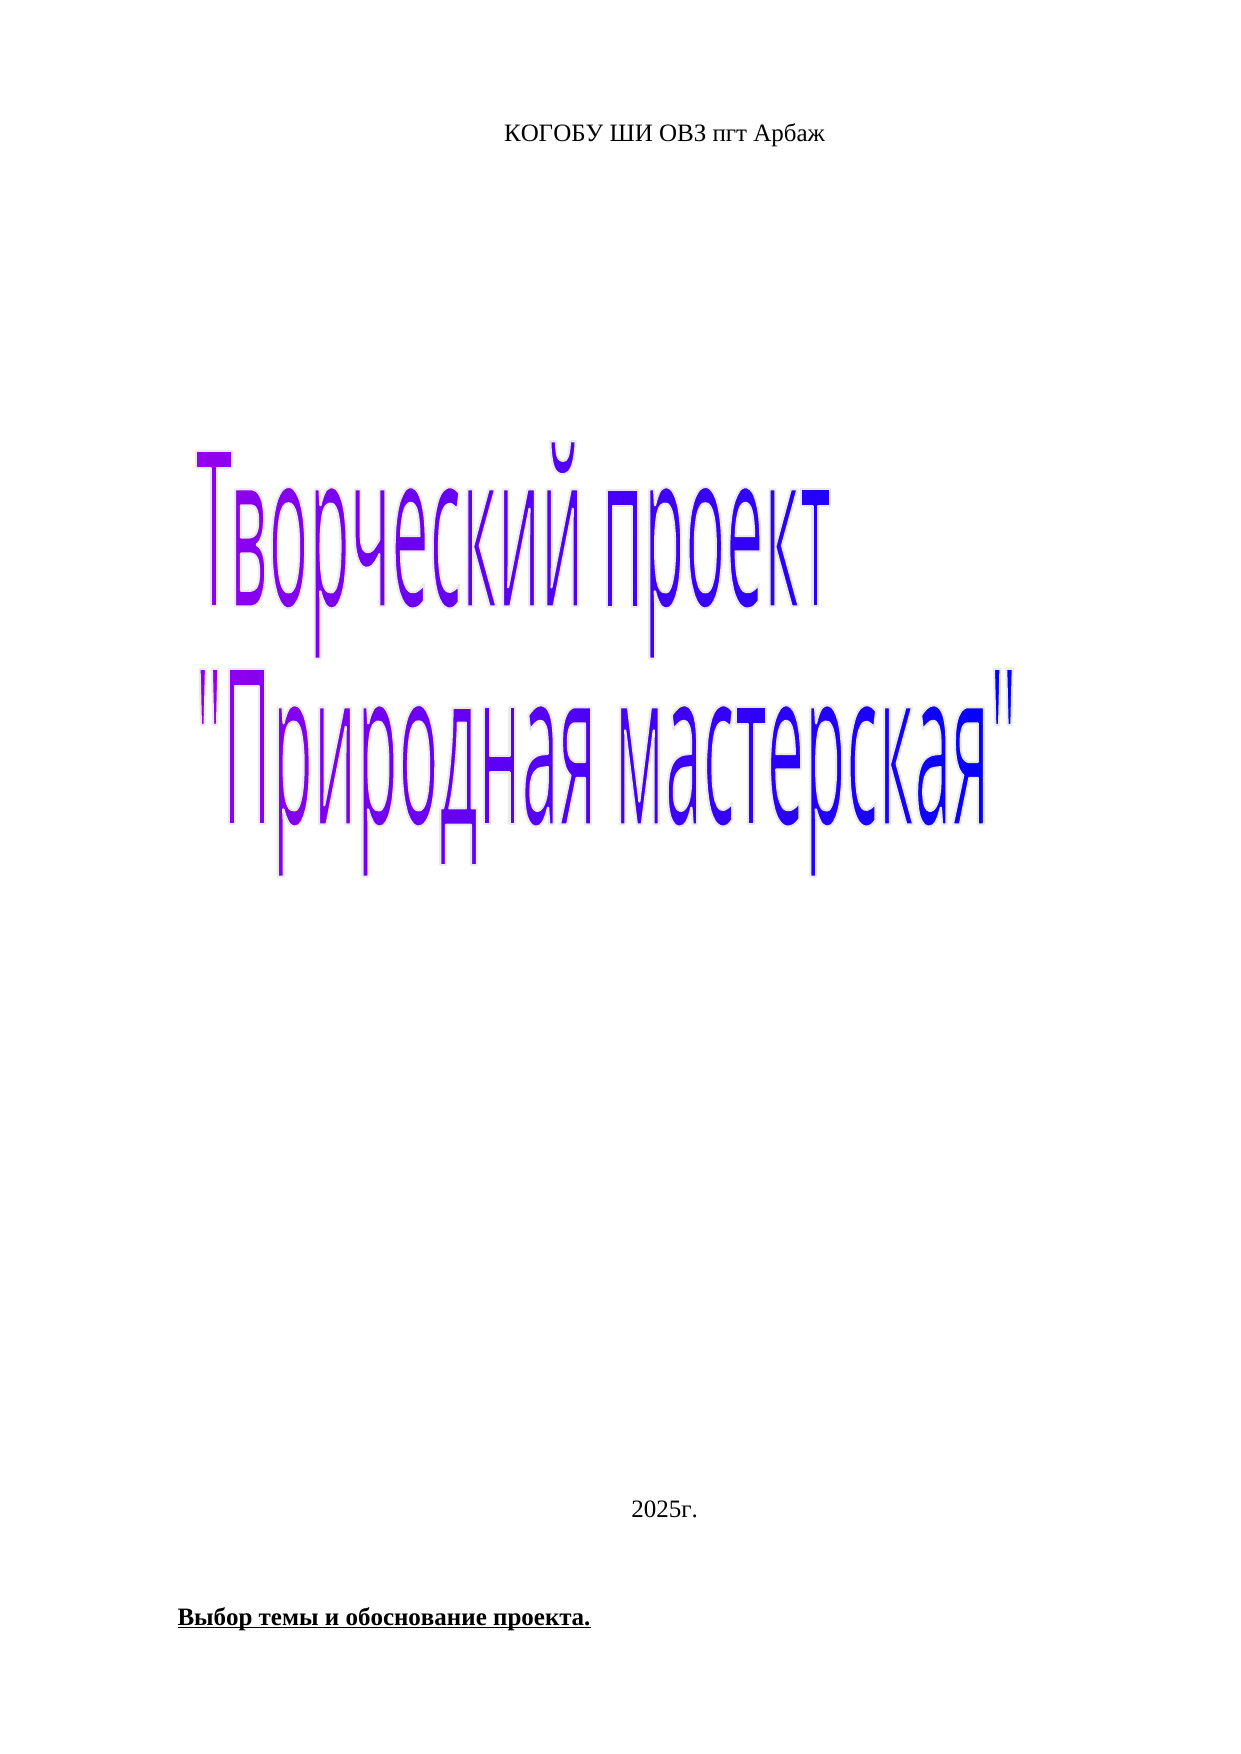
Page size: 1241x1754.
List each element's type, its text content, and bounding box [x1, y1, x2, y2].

text Выбор темы и обоснование проекта. [177, 1602, 1152, 1631]
text 2025г. [177, 1494, 1152, 1523]
text КОГОБУ ШИ ОВЗ пгт Арбаж [177, 118, 1152, 147]
